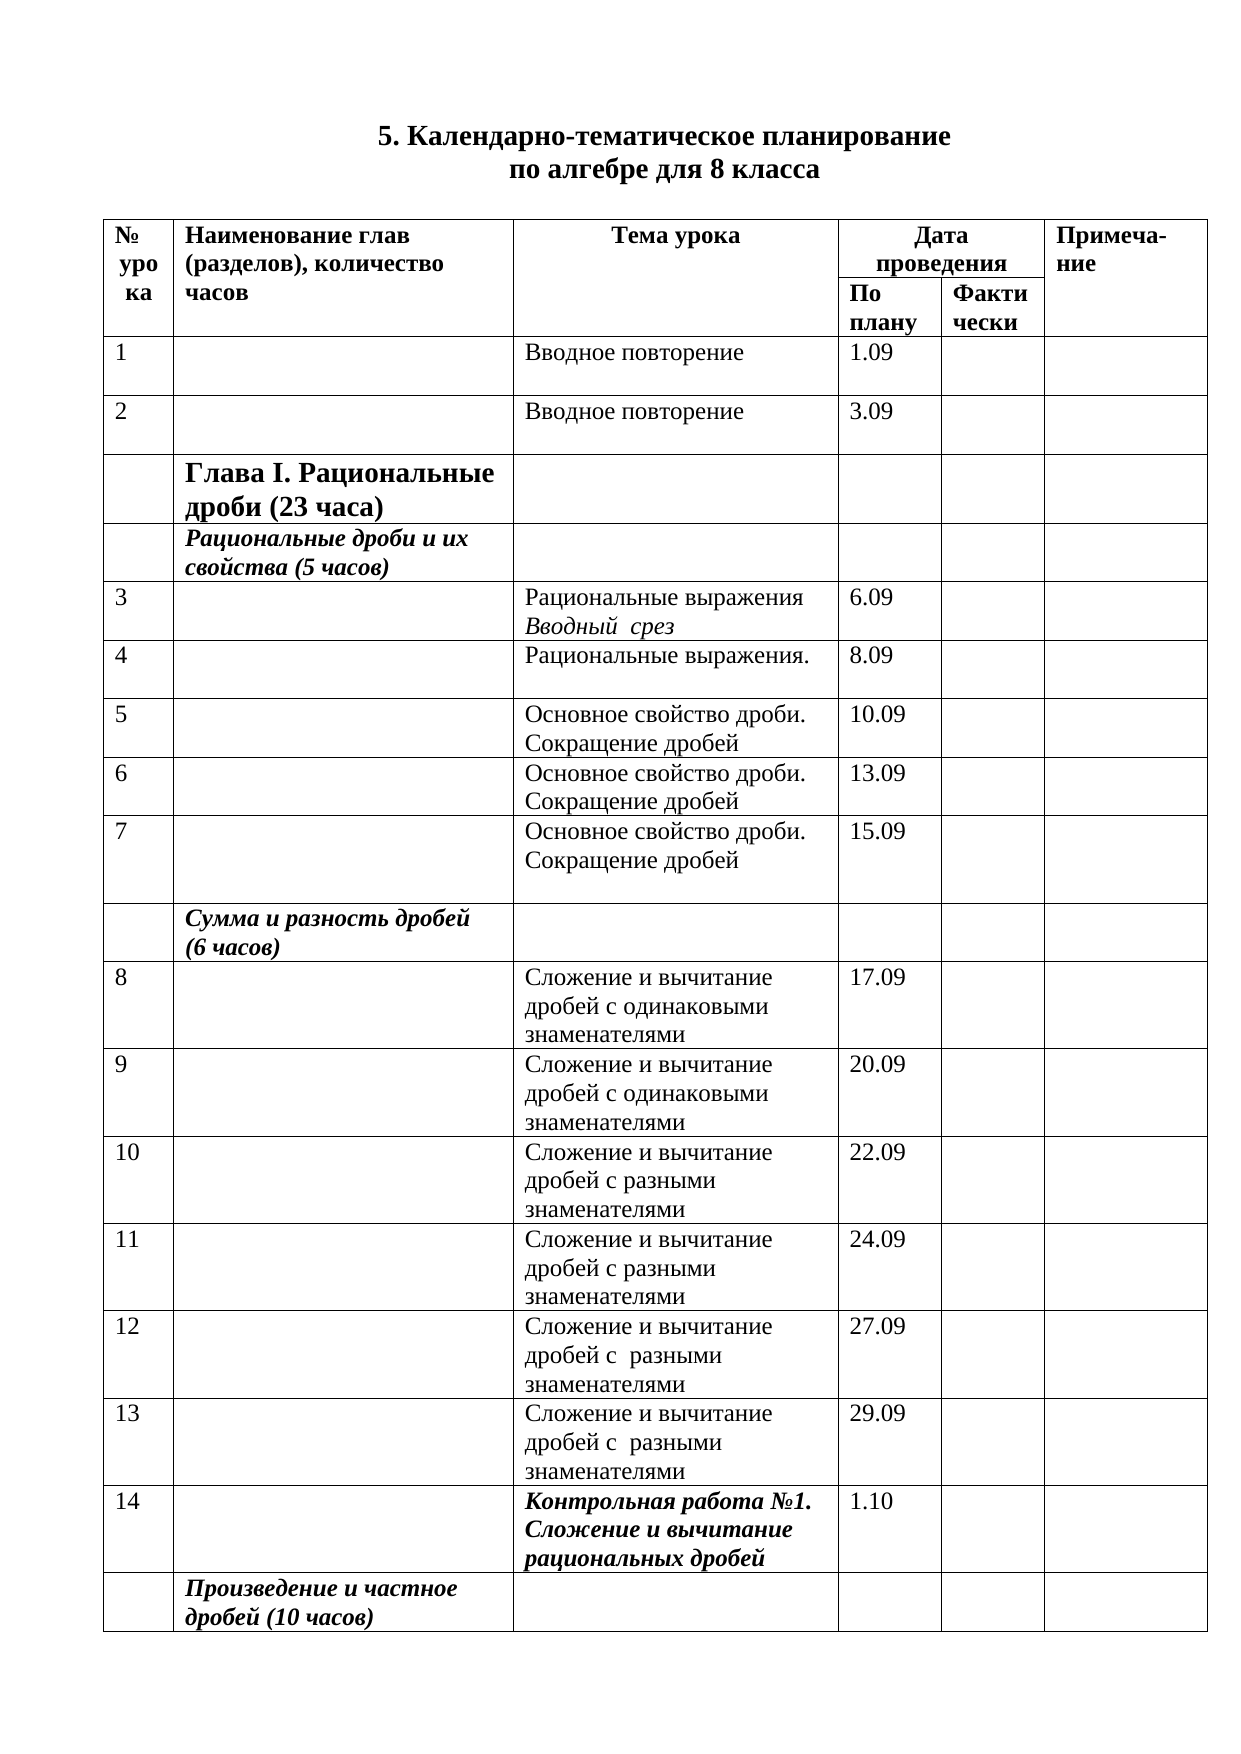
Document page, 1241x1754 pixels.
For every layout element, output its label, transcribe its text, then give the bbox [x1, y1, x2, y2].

table_cell 10 [104, 1137, 173, 1223]
table_cell [104, 524, 173, 581]
table_cell [1045, 1573, 1207, 1631]
table_cell [1045, 904, 1207, 961]
table_cell 11 [104, 1224, 173, 1310]
table_header № урока [104, 220, 173, 336]
table_cell [942, 1137, 1044, 1223]
table_cell [514, 524, 838, 581]
table_header Примеча-ние [1045, 220, 1207, 336]
table_cell [1045, 1224, 1207, 1310]
table_cell [1045, 1399, 1207, 1485]
table_cell 22.09 [839, 1137, 941, 1223]
table_cell [174, 582, 513, 639]
table_cell [942, 337, 1044, 395]
table_cell Сложение и вычитание дробей с разными знаменателями [514, 1224, 838, 1310]
table_cell 1.09 [839, 337, 941, 395]
table_cell Сложение и вычитание дробей с разными знаменателями [514, 1137, 838, 1223]
table_cell 13.09 [839, 758, 941, 815]
table_cell [514, 1573, 838, 1631]
table_cell [839, 1573, 941, 1631]
table_cell [942, 1049, 1044, 1136]
table_cell Сложение и вычитание дробей с одинаковыми знаменателями [514, 1049, 838, 1136]
table_cell 1.10 [839, 1486, 941, 1572]
table_cell [942, 904, 1044, 961]
table_cell [1045, 524, 1207, 581]
table_cell [839, 455, 941, 522]
table_cell Сложение и вычитание дробей с разными знаменателями [514, 1311, 838, 1397]
table_cell [942, 1224, 1044, 1310]
table_cell 6.09 [839, 582, 941, 639]
table_cell [942, 524, 1044, 581]
table_cell [1045, 396, 1207, 454]
table_cell [942, 1399, 1044, 1485]
table_cell [174, 816, 513, 902]
table_cell [1045, 962, 1207, 1048]
table_cell 7 [104, 816, 173, 902]
table_cell Произведение и частное дробей (10 часов) [174, 1573, 513, 1631]
table_cell Основное свойство дроби. Сокращение дробей [514, 699, 838, 757]
table_cell [104, 455, 173, 522]
table_cell [174, 337, 513, 395]
table_cell Основное свойство дроби. Сокращение дробей [514, 758, 838, 815]
table_cell 8 [104, 962, 173, 1048]
table_cell Рациональные выражения. [514, 641, 838, 698]
table_cell 9 [104, 1049, 173, 1136]
table_cell [942, 396, 1044, 454]
table_cell 5 [104, 699, 173, 757]
table_cell [1045, 699, 1207, 757]
table_header Тема урока [514, 220, 838, 336]
text по алгебре для 8 класса [177, 152, 1152, 185]
table_cell 12 [104, 1311, 173, 1397]
table_cell Контрольная работа №1. Сложение и вычитание рациональных дробей [514, 1486, 838, 1572]
table_cell 1 [104, 337, 173, 395]
table_cell [1045, 758, 1207, 815]
table_cell [1045, 641, 1207, 698]
table_cell [1045, 455, 1207, 522]
table_cell Рациональные дроби и их свойства (5 часов) [174, 524, 513, 581]
table_cell [1045, 1049, 1207, 1136]
table_cell [174, 1399, 513, 1485]
table_cell [839, 524, 941, 581]
table_cell 13 [104, 1399, 173, 1485]
table_cell 8.09 [839, 641, 941, 698]
table_cell [942, 816, 1044, 902]
table_cell [839, 904, 941, 961]
table_cell Основное свойство дроби. Сокращение дробей [514, 816, 838, 902]
table_cell [174, 1311, 513, 1397]
table_cell [174, 699, 513, 757]
table_cell 6 [104, 758, 173, 815]
table_cell [1045, 337, 1207, 395]
table_cell [174, 1049, 513, 1136]
table_cell [942, 582, 1044, 639]
table_cell 14 [104, 1486, 173, 1572]
table_cell [942, 455, 1044, 522]
table_cell [174, 1486, 513, 1572]
table_cell 20.09 [839, 1049, 941, 1136]
text 5. Календарно-тематическое планирование [177, 118, 1152, 152]
table_cell 29.09 [839, 1399, 941, 1485]
table_cell [942, 1573, 1044, 1631]
table_cell [942, 962, 1044, 1048]
table_cell [942, 1311, 1044, 1397]
table_cell 3 [104, 582, 173, 639]
table_cell По плану [839, 278, 941, 336]
table_header Дата проведения [839, 220, 1044, 277]
table_cell [942, 758, 1044, 815]
table_cell [942, 1486, 1044, 1572]
table_cell [174, 641, 513, 698]
table_cell 4 [104, 641, 173, 698]
table_cell Сложение и вычитание дробей с разными знаменателями [514, 1399, 838, 1485]
table_cell Фактически [942, 278, 1044, 336]
table_cell [942, 699, 1044, 757]
table_cell [942, 641, 1044, 698]
table_cell Вводное повторение [514, 396, 838, 454]
table_cell 2 [104, 396, 173, 454]
table_cell 10.09 [839, 699, 941, 757]
table_cell 24.09 [839, 1224, 941, 1310]
table_cell [1045, 1137, 1207, 1223]
table_cell [174, 962, 513, 1048]
table_cell [1045, 582, 1207, 639]
table_cell Сложение и вычитание дробей с одинаковыми знаменателями [514, 962, 838, 1048]
table_header Наименование глав (разделов), количество часов [174, 220, 513, 336]
table_cell [174, 758, 513, 815]
table_cell [174, 1137, 513, 1223]
table_cell [514, 904, 838, 961]
table_cell [174, 396, 513, 454]
table_cell 3.09 [839, 396, 941, 454]
table_cell [104, 1573, 173, 1631]
table_cell Сумма и разность дробей (6 часов) [174, 904, 513, 961]
table_cell [104, 904, 173, 961]
table_cell [1045, 1311, 1207, 1397]
table_cell [1045, 1486, 1207, 1572]
table_cell 15.09 [839, 816, 941, 902]
table_cell 27.09 [839, 1311, 941, 1397]
table_cell [514, 455, 838, 522]
table_cell Вводное повторение [514, 337, 838, 395]
table_cell [174, 1224, 513, 1310]
table_cell [1045, 816, 1207, 902]
table_cell 17.09 [839, 962, 941, 1048]
table_cell Рациональные выражения Вводный срез [514, 582, 838, 639]
table_cell Глава I. Рациональные дроби (23 часа) [174, 455, 513, 522]
